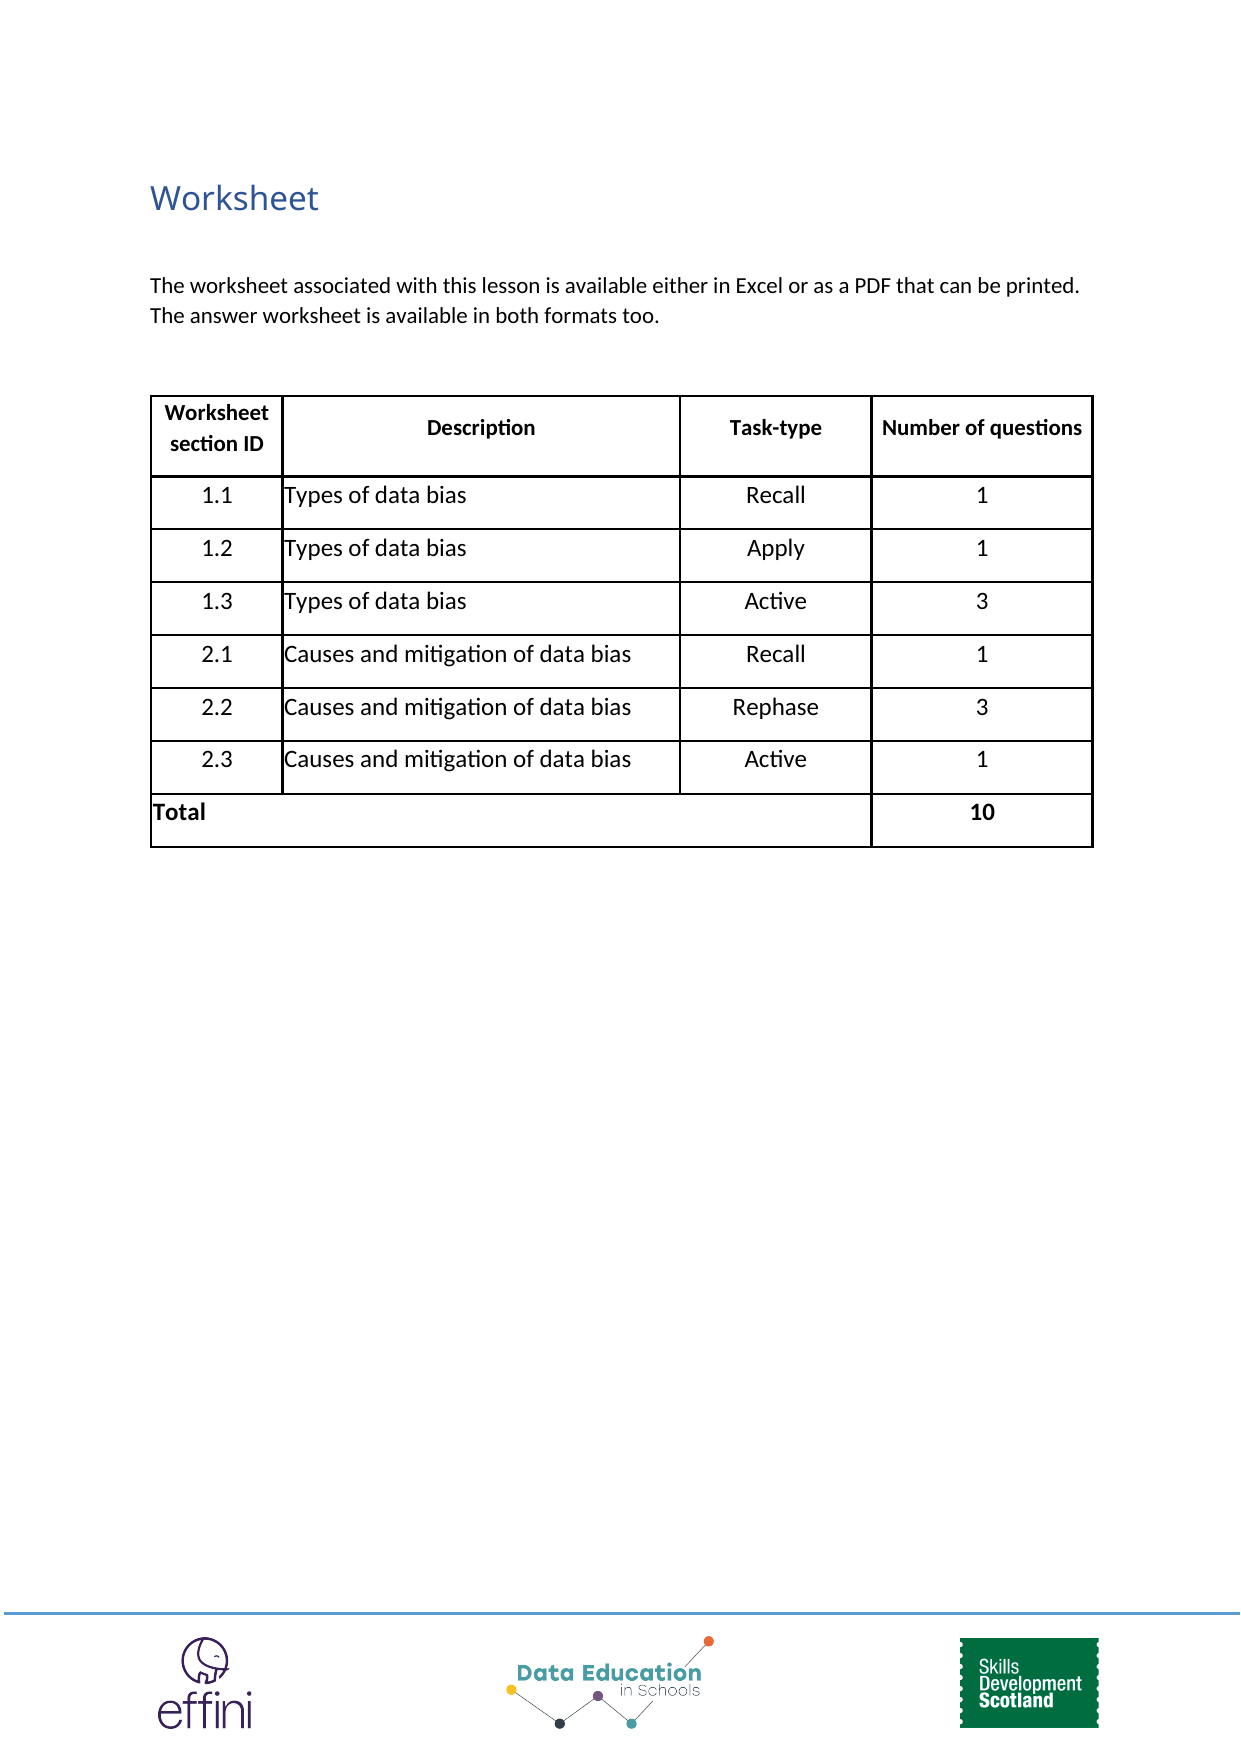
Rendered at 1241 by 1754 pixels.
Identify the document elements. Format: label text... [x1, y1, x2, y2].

table_cell 1.1 [152, 478, 281, 528]
table_cell 3 [873, 689, 1091, 740]
table_cell 1 [873, 636, 1091, 687]
table_cell 1 [873, 742, 1091, 793]
table_header Task-type [681, 397, 870, 475]
table_cell Active [681, 742, 870, 793]
table_cell 1 [873, 478, 1091, 528]
table_cell Active [681, 583, 870, 634]
table_header Description [284, 397, 679, 475]
table_cell 1.2 [152, 530, 281, 581]
table_cell Causes and mitigation of data bias [284, 742, 679, 793]
table_cell Types of data bias [284, 583, 679, 634]
table_cell 1.3 [152, 583, 281, 634]
picture [158, 1637, 252, 1729]
table_cell Causes and mitigation of data bias [284, 636, 679, 687]
subtitle Worksheet [150, 175, 1090, 220]
table_cell Types of data bias [284, 478, 679, 528]
table_cell Rephase [681, 689, 870, 740]
table_cell Total [152, 795, 870, 846]
table_cell 1 [873, 530, 1091, 581]
table_cell 2.2 [152, 689, 281, 740]
table_cell 2.3 [152, 742, 281, 793]
table_cell Recall [681, 478, 870, 528]
text The worksheet associated with this lesson is available either in Excel or as a PDF that can be printed. The answer worksheet is available in both formats too. [150, 271, 1090, 329]
table_cell Apply [681, 530, 870, 581]
table_cell Causes and mitigation of data bias [284, 689, 679, 740]
picture [960, 1638, 1099, 1728]
table_cell 3 [873, 583, 1091, 634]
table_header Number of questions [873, 397, 1091, 475]
picture [506, 1636, 714, 1729]
table_cell 10 [873, 795, 1091, 846]
table_header Worksheet section ID [152, 397, 281, 475]
table_cell 2.1 [152, 636, 281, 687]
table_cell Recall [681, 636, 870, 687]
table_cell Types of data bias [284, 530, 679, 581]
